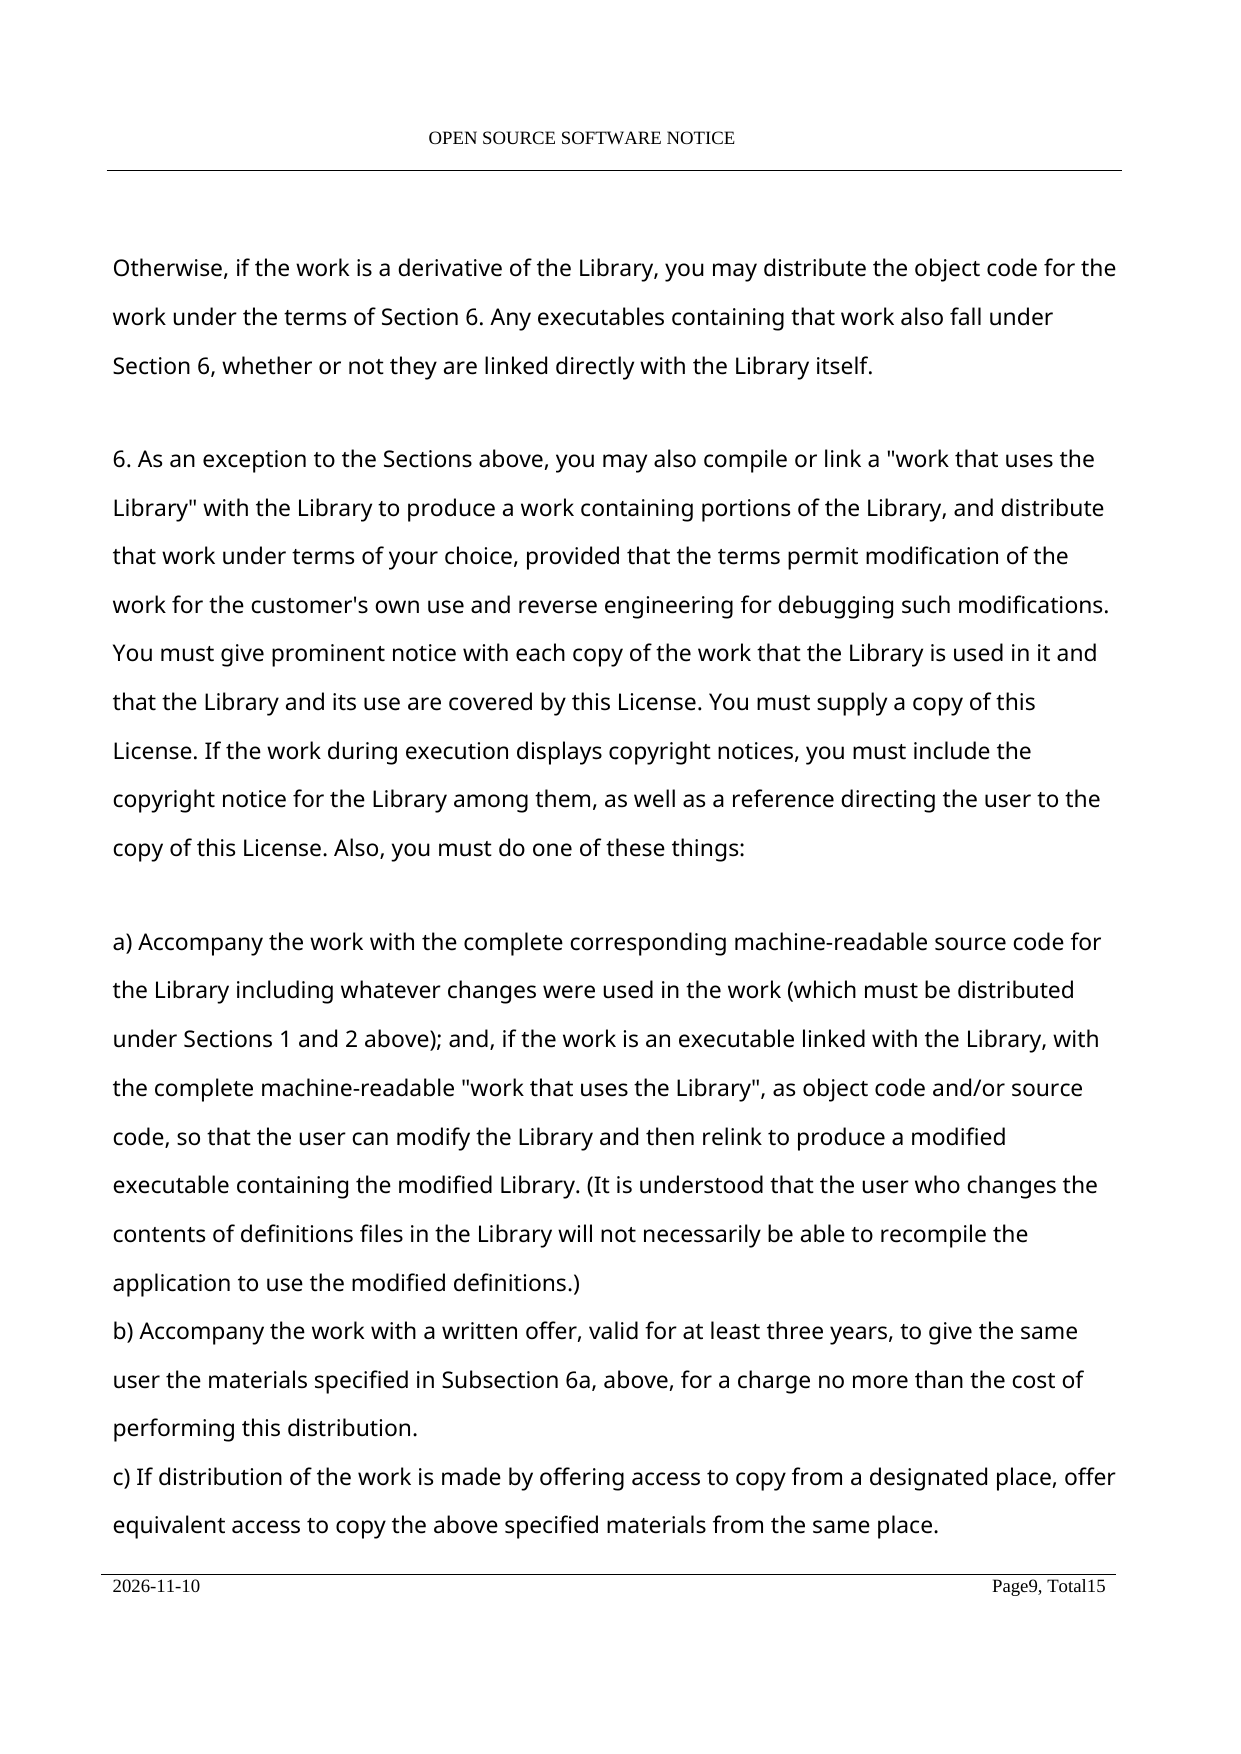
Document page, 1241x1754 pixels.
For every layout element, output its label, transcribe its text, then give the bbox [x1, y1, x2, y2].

text b) Accompany the work with a written offer, valid for at least three years, to give the same user the materials specified in Subsection 6a, above, for a charge no more than the cost of performing this distribution. [112, 1314, 1128, 1444]
text You must give prominent notice with each copy of the work that the Library is used in it and that the Library and its use are covered by this License. You must supply a copy of this License. If the work during execution displays copyright notices, you must include the copyright notice for the Library among them, as well as a reference directing the user to the copy of this License. Also, you must do one of these things: [112, 637, 1128, 864]
text c) If distribution of the work is made by offering access to copy from a designated place, offer equivalent access to copy the above specified materials from the same place. [112, 1460, 1128, 1541]
text Otherwise, if the work is a derivative of the Library, you may distribute the object code for the work under the terms of Section 6. Any executables containing that work also fall under Section 6, whether or not they are linked directly with the Library itself. [112, 251, 1128, 381]
text 6. As an exception to the Sections above, you may also compile or link a "work that uses the Library" with the Library to produce a work containing portions of the Library, and distribute that work under terms of your choice, provided that the terms permit modification of the work for the customer's own use and reverse engineering for debugging such modifications. [112, 442, 1128, 621]
text a) Accompany the work with the complete corresponding machine-readable source code for the Library including whatever changes were used in the work (which must be distributed under Sections 1 and 2 above); and, if the work is an executable linked with the Library, with the complete machine-readable "work that uses the Library", as object code and/or source code, so that the user can modify the Library and then relink to produce a modified executable containing the modified Library. (It is understood that the user who changes the contents of definitions files in the Library will not necessarily be able to recompile the application to use the modified definitions.) [112, 925, 1128, 1298]
